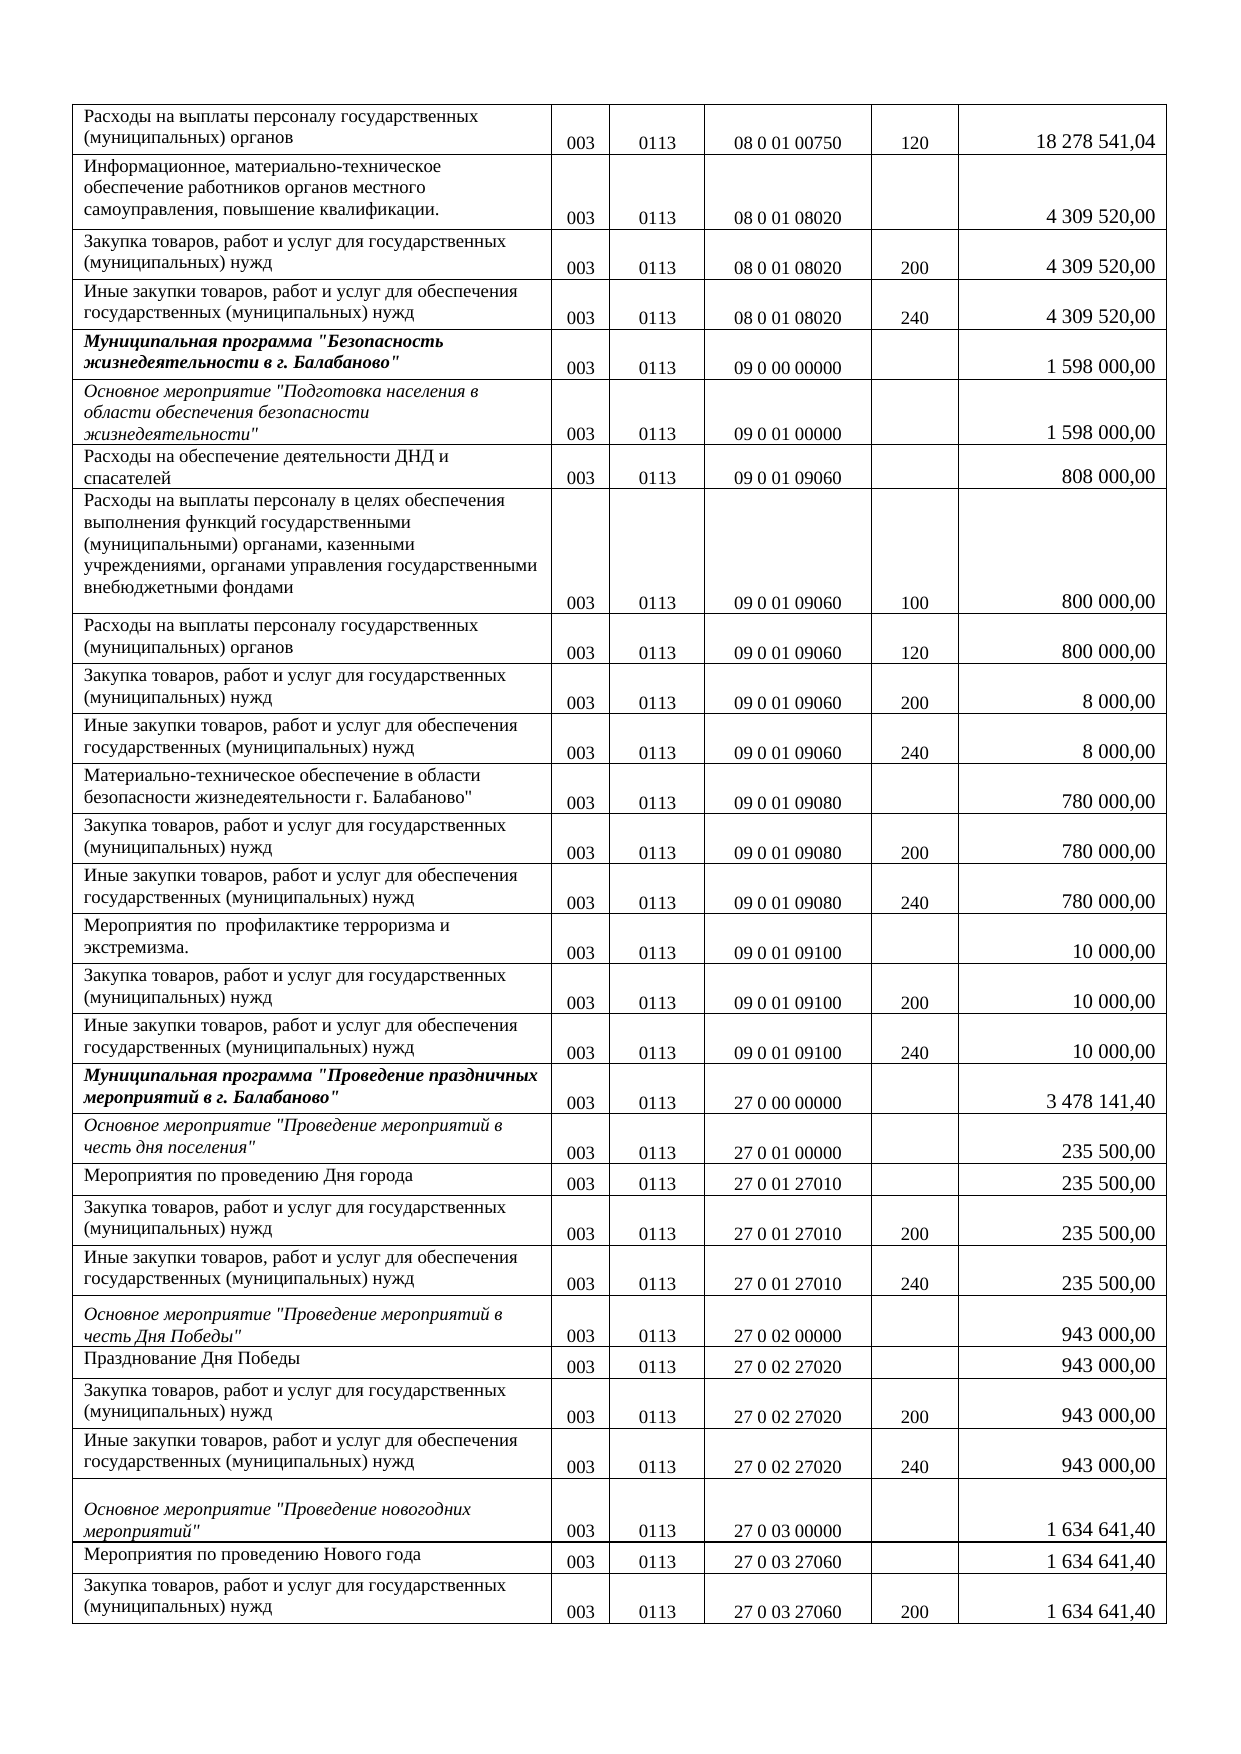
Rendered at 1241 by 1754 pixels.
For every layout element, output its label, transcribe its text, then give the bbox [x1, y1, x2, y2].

table_cell 808 000,00 [959, 445, 1166, 488]
table_cell 003 [552, 280, 609, 328]
table_cell 27 0 03 27060 [705, 1543, 871, 1573]
table_cell 003 [552, 1574, 609, 1623]
table_cell 0113 [610, 764, 704, 813]
table_cell 200 [872, 814, 958, 863]
table_cell Закупка товаров, работ и услуг для государственных (муниципальных) нужд [73, 1379, 551, 1427]
table_cell 08 0 01 08020 [705, 280, 871, 328]
table_cell 4 309 520,00 [959, 280, 1166, 328]
table_cell 200 [872, 230, 958, 278]
table_cell 0113 [610, 1429, 704, 1477]
table_cell 003 [552, 664, 609, 713]
table_cell 27 0 01 27010 [705, 1164, 871, 1194]
table_cell 003 [552, 1164, 609, 1194]
table_cell 003 [552, 380, 609, 444]
table_cell Основное мероприятие "Подготовка населения в области обеспечения безопасности жизнедеятельности" [73, 380, 551, 444]
table_cell 27 0 03 27060 [705, 1574, 871, 1623]
table_cell 240 [872, 280, 958, 328]
table_cell [872, 155, 958, 228]
table_cell 0113 [610, 1574, 704, 1623]
table_cell [872, 764, 958, 813]
table_cell Закупка товаров, работ и услуг для государственных (муниципальных) нужд [73, 664, 551, 713]
table_cell 240 [872, 1429, 958, 1477]
table_cell 08 0 01 08020 [705, 155, 871, 228]
table_cell 1 598 000,00 [959, 380, 1166, 444]
table_cell 0113 [610, 1064, 704, 1113]
table_cell 10 000,00 [959, 964, 1166, 1013]
table_cell Закупка товаров, работ и услуг для государственных (муниципальных) нужд [73, 1574, 551, 1623]
table_cell 0113 [610, 1246, 704, 1294]
table_cell 943 000,00 [959, 1379, 1166, 1427]
table_cell 003 [552, 1246, 609, 1294]
table_cell 943 000,00 [959, 1296, 1166, 1346]
table_cell 0113 [610, 664, 704, 713]
table_cell [872, 1296, 958, 1346]
table_cell 10 000,00 [959, 914, 1166, 963]
table_cell Закупка товаров, работ и услуг для государственных (муниципальных) нужд [73, 964, 551, 1013]
table_cell 003 [552, 1347, 609, 1377]
table_cell 943 000,00 [959, 1429, 1166, 1477]
table_cell [872, 1479, 958, 1541]
table_cell 09 0 00 00000 [705, 330, 871, 378]
table_cell 0113 [610, 280, 704, 328]
table_cell 1 634 641,40 [959, 1574, 1166, 1623]
table_cell Расходы на обеспечение деятельности ДНД и спасателей [73, 445, 551, 488]
table_cell 200 [872, 1196, 958, 1244]
table_cell 235 500,00 [959, 1246, 1166, 1294]
table_cell [872, 914, 958, 963]
table_cell 240 [872, 714, 958, 763]
table_cell 08 0 01 08020 [705, 230, 871, 278]
table_cell 27 0 03 00000 [705, 1479, 871, 1541]
table_cell 200 [872, 1574, 958, 1623]
table_cell 003 [552, 614, 609, 663]
table_cell Расходы на выплаты персоналу государственных (муниципальных) органов [73, 105, 551, 153]
table_cell 200 [872, 664, 958, 713]
table_cell 003 [552, 1543, 609, 1573]
table_cell 4 309 520,00 [959, 230, 1166, 278]
table_cell 003 [552, 489, 609, 613]
table_cell 0113 [610, 489, 704, 613]
table_cell 09 0 01 09080 [705, 814, 871, 863]
table_cell [872, 445, 958, 488]
table_cell 240 [872, 1014, 958, 1063]
table_cell [872, 380, 958, 444]
table_cell 1 634 641,40 [959, 1543, 1166, 1573]
table_cell Закупка товаров, работ и услуг для государственных (муниципальных) нужд [73, 814, 551, 863]
table_cell 943 000,00 [959, 1347, 1166, 1377]
table_cell 0113 [610, 155, 704, 228]
table_cell 27 0 02 27020 [705, 1347, 871, 1377]
table_cell Основное мероприятие "Проведение новогодних мероприятий" [73, 1479, 551, 1541]
table_cell 0113 [610, 964, 704, 1013]
table_cell 003 [552, 1064, 609, 1113]
table_cell [872, 1114, 958, 1163]
table_cell [872, 1347, 958, 1377]
table_cell 003 [552, 105, 609, 153]
table_cell Иные закупки товаров, работ и услуг для обеспечения государственных (муниципальных) нужд [73, 1429, 551, 1477]
table_cell 8 000,00 [959, 714, 1166, 763]
table_cell Муниципальная программа "Проведение праздничных мероприятий в г. Балабаново" [73, 1064, 551, 1113]
table_cell 09 0 01 09080 [705, 864, 871, 913]
table_cell 0113 [610, 1379, 704, 1427]
table_cell 003 [552, 1296, 609, 1346]
table_cell Основное мероприятие "Проведение мероприятий в честь Дня Победы" [73, 1296, 551, 1346]
table_cell 0113 [610, 1347, 704, 1377]
table_cell Иные закупки товаров, работ и услуг для обеспечения государственных (муниципальных) нужд [73, 1246, 551, 1294]
table_cell 003 [552, 864, 609, 913]
table_cell 240 [872, 1246, 958, 1294]
table_cell 0113 [610, 1114, 704, 1163]
table_cell 0113 [610, 714, 704, 763]
table_cell 100 [872, 489, 958, 613]
table_cell 8 000,00 [959, 664, 1166, 713]
table_cell 4 309 520,00 [959, 155, 1166, 228]
table_cell 0113 [610, 614, 704, 663]
table_cell 235 500,00 [959, 1164, 1166, 1194]
table_cell 0113 [610, 864, 704, 913]
table_cell 780 000,00 [959, 864, 1166, 913]
table_cell 27 0 02 27020 [705, 1429, 871, 1477]
table_cell 003 [552, 1014, 609, 1063]
table_cell 003 [552, 764, 609, 813]
table_cell [872, 1543, 958, 1573]
table_cell Мероприятия по проведению Дня города [73, 1164, 551, 1194]
table_cell 0113 [610, 1479, 704, 1541]
table_cell Мероприятия по профилактике терроризма и экстремизма. [73, 914, 551, 963]
table_cell 27 0 01 00000 [705, 1114, 871, 1163]
table_cell 27 0 01 27010 [705, 1246, 871, 1294]
table_cell 0113 [610, 1196, 704, 1244]
table_cell 09 0 01 09100 [705, 914, 871, 963]
table_cell 800 000,00 [959, 489, 1166, 613]
table_cell 003 [552, 1114, 609, 1163]
table_cell 0113 [610, 230, 704, 278]
table_cell 27 0 02 00000 [705, 1296, 871, 1346]
table_cell 003 [552, 1429, 609, 1477]
table_cell Иные закупки товаров, работ и услуг для обеспечения государственных (муниципальных) нужд [73, 714, 551, 763]
table_cell 08 0 01 00750 [705, 105, 871, 153]
table_cell 1 634 641,40 [959, 1479, 1166, 1541]
table_cell 0113 [610, 445, 704, 488]
table_cell 120 [872, 614, 958, 663]
table_cell 09 0 01 09060 [705, 614, 871, 663]
table_cell 003 [552, 814, 609, 863]
table_cell 27 0 00 00000 [705, 1064, 871, 1113]
table_cell 09 0 01 09060 [705, 489, 871, 613]
table_cell 18 278 541,04 [959, 105, 1166, 153]
table_cell 200 [872, 964, 958, 1013]
table_cell 003 [552, 1479, 609, 1541]
table_cell 800 000,00 [959, 614, 1166, 663]
table_cell 003 [552, 914, 609, 963]
table_cell 003 [552, 714, 609, 763]
table_cell 003 [552, 330, 609, 378]
table_cell 120 [872, 105, 958, 153]
table_cell Материально-техническое обеспечение в области безопасности жизнедеятельности г. Балабаново" [73, 764, 551, 813]
table_cell 0113 [610, 1164, 704, 1194]
table_cell 0113 [610, 914, 704, 963]
table_cell 0113 [610, 814, 704, 863]
table_cell [872, 330, 958, 378]
table_cell Закупка товаров, работ и услуг для государственных (муниципальных) нужд [73, 1196, 551, 1244]
table_cell 09 0 01 00000 [705, 380, 871, 444]
table_cell Основное мероприятие "Проведение мероприятий в честь дня поселения" [73, 1114, 551, 1163]
table_cell Информационное, материально-техническое обеспечение работников органов местного самоуправления, повышение квалификации. [73, 155, 551, 228]
table_cell 003 [552, 155, 609, 228]
table_cell Иные закупки товаров, работ и услуг для обеспечения государственных (муниципальных) нужд [73, 864, 551, 913]
table_cell Муниципальная программа "Безопасность жизнедеятельности в г. Балабаново" [73, 330, 551, 378]
table_cell 780 000,00 [959, 814, 1166, 863]
table_cell 003 [552, 445, 609, 488]
table_cell 0113 [610, 1296, 704, 1346]
table_cell [872, 1064, 958, 1113]
table_cell 0113 [610, 105, 704, 153]
table_cell Иные закупки товаров, работ и услуг для обеспечения государственных (муниципальных) нужд [73, 1014, 551, 1063]
table_cell 09 0 01 09060 [705, 664, 871, 713]
table_cell 09 0 01 09060 [705, 714, 871, 763]
table_cell 003 [552, 1196, 609, 1244]
table_cell 3 478 141,40 [959, 1064, 1166, 1113]
table_cell 0113 [610, 1543, 704, 1573]
table_cell Закупка товаров, работ и услуг для государственных (муниципальных) нужд [73, 230, 551, 278]
table_cell 1 598 000,00 [959, 330, 1166, 378]
table_cell Расходы на выплаты персоналу государственных (муниципальных) органов [73, 614, 551, 663]
table_cell 240 [872, 864, 958, 913]
table_cell Иные закупки товаров, работ и услуг для обеспечения государственных (муниципальных) нужд [73, 280, 551, 328]
table_cell 003 [552, 1379, 609, 1427]
table_cell 0113 [610, 330, 704, 378]
table_cell 003 [552, 230, 609, 278]
table_cell [872, 1164, 958, 1194]
table_cell 235 500,00 [959, 1114, 1166, 1163]
table_cell 09 0 01 09060 [705, 445, 871, 488]
table_cell 235 500,00 [959, 1196, 1166, 1244]
table_cell Празднование Дня Победы [73, 1347, 551, 1377]
table_cell Мероприятия по проведению Нового года [73, 1543, 551, 1573]
table_cell 10 000,00 [959, 1014, 1166, 1063]
table_cell 27 0 02 27020 [705, 1379, 871, 1427]
table_cell 09 0 01 09100 [705, 964, 871, 1013]
table_cell 780 000,00 [959, 764, 1166, 813]
table_cell 0113 [610, 1014, 704, 1063]
table_cell 09 0 01 09100 [705, 1014, 871, 1063]
table_cell 27 0 01 27010 [705, 1196, 871, 1244]
table_cell 003 [552, 964, 609, 1013]
table_cell 09 0 01 09080 [705, 764, 871, 813]
table_cell 200 [872, 1379, 958, 1427]
table_cell 0113 [610, 380, 704, 444]
